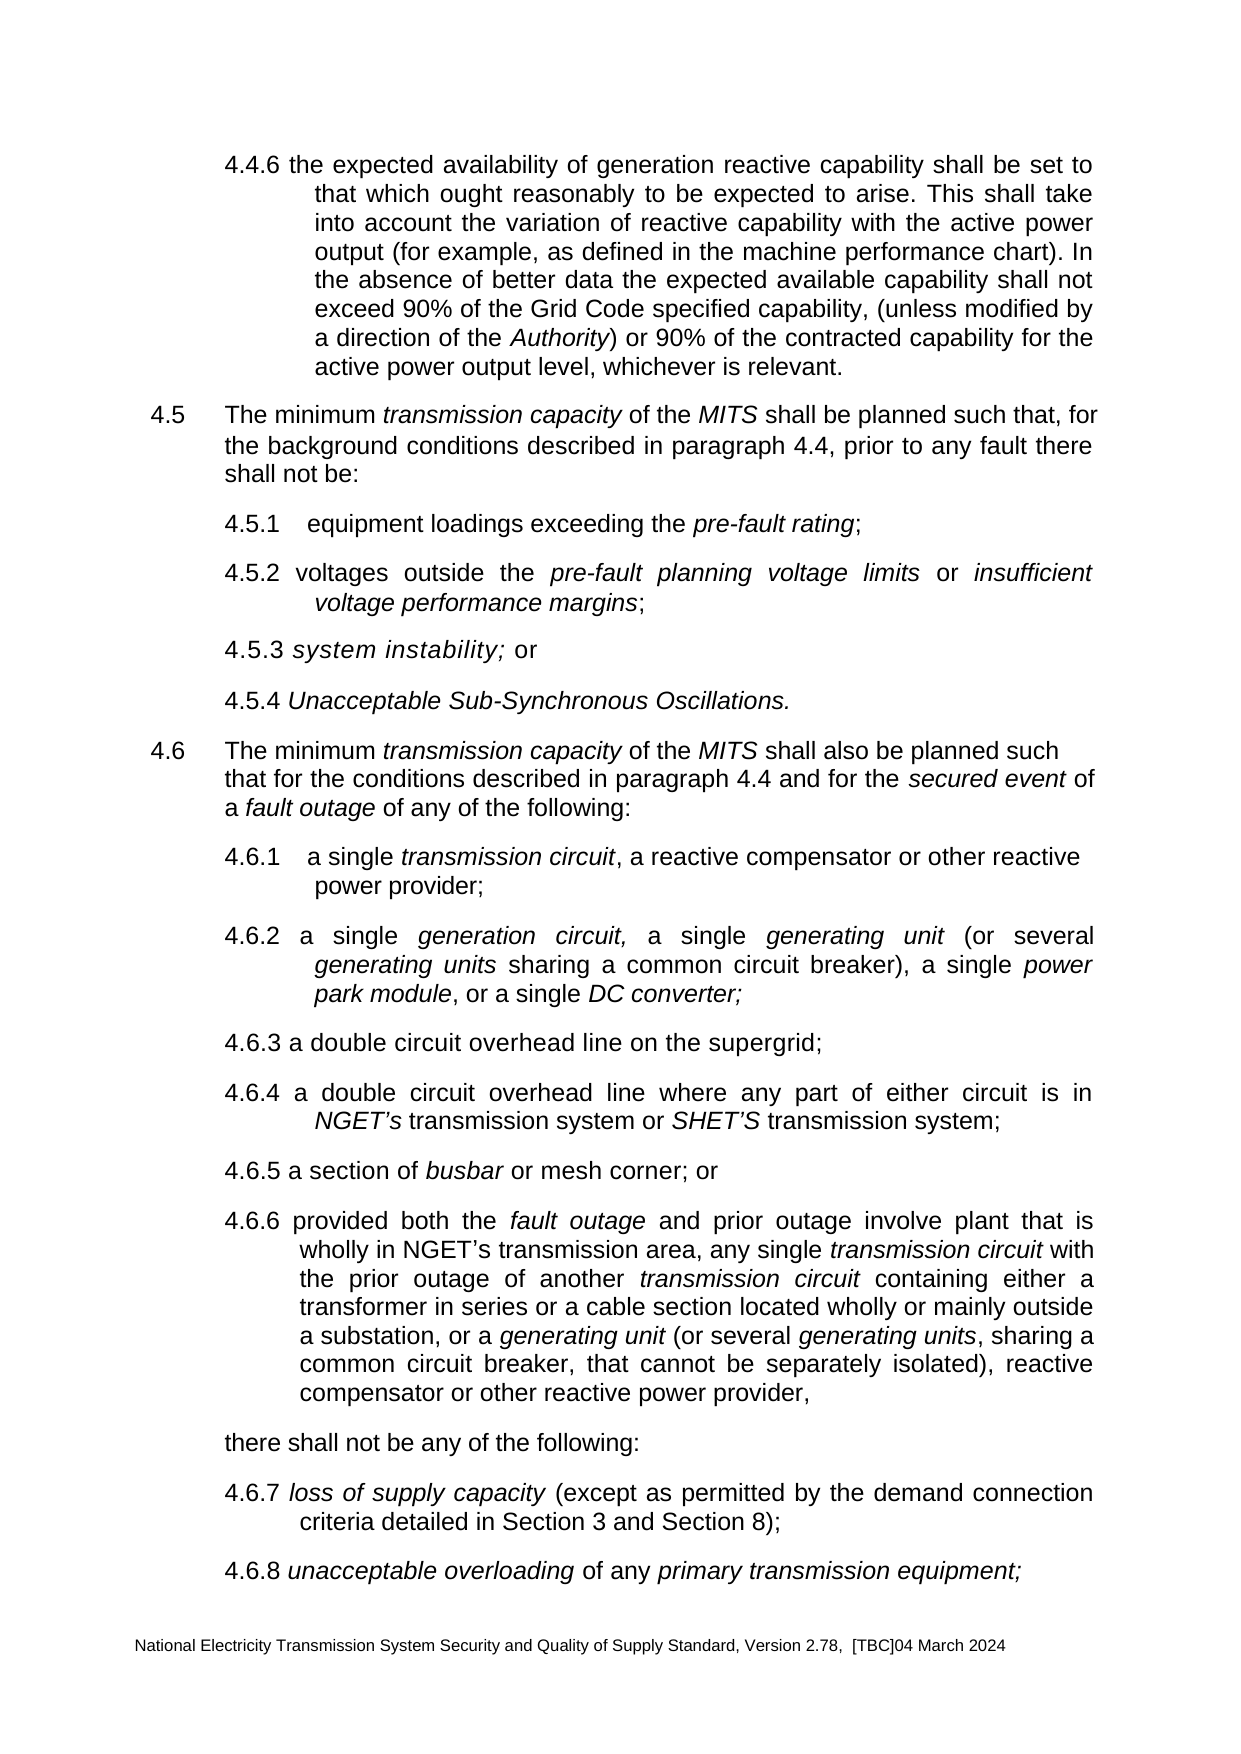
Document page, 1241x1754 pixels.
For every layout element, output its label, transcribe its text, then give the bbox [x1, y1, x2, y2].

text 4.5.4 Unacceptable Sub-Synchronous Oscillations. [224, 685, 1109, 715]
text 4.5.1 equipment loadings exceeding the pre-fault rating; [224, 508, 1109, 538]
text 4.5.2 voltages outside the pre-fault planning voltage limits or insufficient voltage performance margins; [224, 557, 1094, 617]
text that for the conditions described in paragraph 4.4 and for the secured event of a fault outage of any of the following: [224, 765, 1094, 822]
text 4.5.3 system instability; or [224, 635, 1109, 665]
text power provider; [314, 872, 1109, 900]
text 4.5 The minimum transmission capacity of the MITS shall be planned such that, for [149, 400, 1109, 430]
text 4.6.7 loss of supply capacity (except as permitted by the demand connection criteria detailed in Section 3 and Section 8); [224, 1479, 1094, 1536]
text 4.6.1 a single transmission circuit, a reactive compensator or other reactive [224, 842, 1109, 872]
text 4.6.2 a single generation circuit, a single generating unit (or several generating units sharing a common circuit breaker), a single power park module, or a single DC converter; [224, 921, 1094, 1009]
text 4.6.4 a double circuit overhead line where any part of either circuit is in NGET’s transmission system or SHET’S transmission system; [224, 1079, 1094, 1135]
text 4.6 The minimum transmission capacity of the MITS shall also be planned such [149, 735, 1109, 765]
text 4.4.6 the expected availability of generation reactive capability shall be set to that which ought reasonably to be expected to arise. This shall take into account the variation of reactive capability with the active power output (for example, as defined in the machine performance chart). In the absence of better data the expected available capability shall not exceed 90% of the Grid Code specified capability, (unless modified by a direction of the Authority) or 90% of the contracted capability for the active power output level, whichever is relevant. [224, 151, 1094, 381]
text 4.6.8 unacceptable overloading of any primary transmission equipment; [224, 1556, 1109, 1586]
text the background conditions described in paragraph 4.4, prior to any fault there shall not be: [224, 431, 1094, 488]
text 4.6.5 a section of busbar or mesh corner; or [224, 1155, 1109, 1185]
text there shall not be any of the following: [224, 1428, 1109, 1457]
text 4.6.3 a double circuit overhead line on the supergrid; [224, 1028, 1109, 1057]
text 4.6.6 provided both the fault outage and prior outage involve plant that is wholly in NGET’s transmission area, any single transmission circuit with the prior outage of another transmission circuit containing either a transformer in series or a cable section located wholly or mainly outside a substation, or a generating unit (or several generating units, sharing a common circuit breaker, that cannot be separately isolated), reactive compensator or other reactive power provider, [224, 1207, 1094, 1407]
